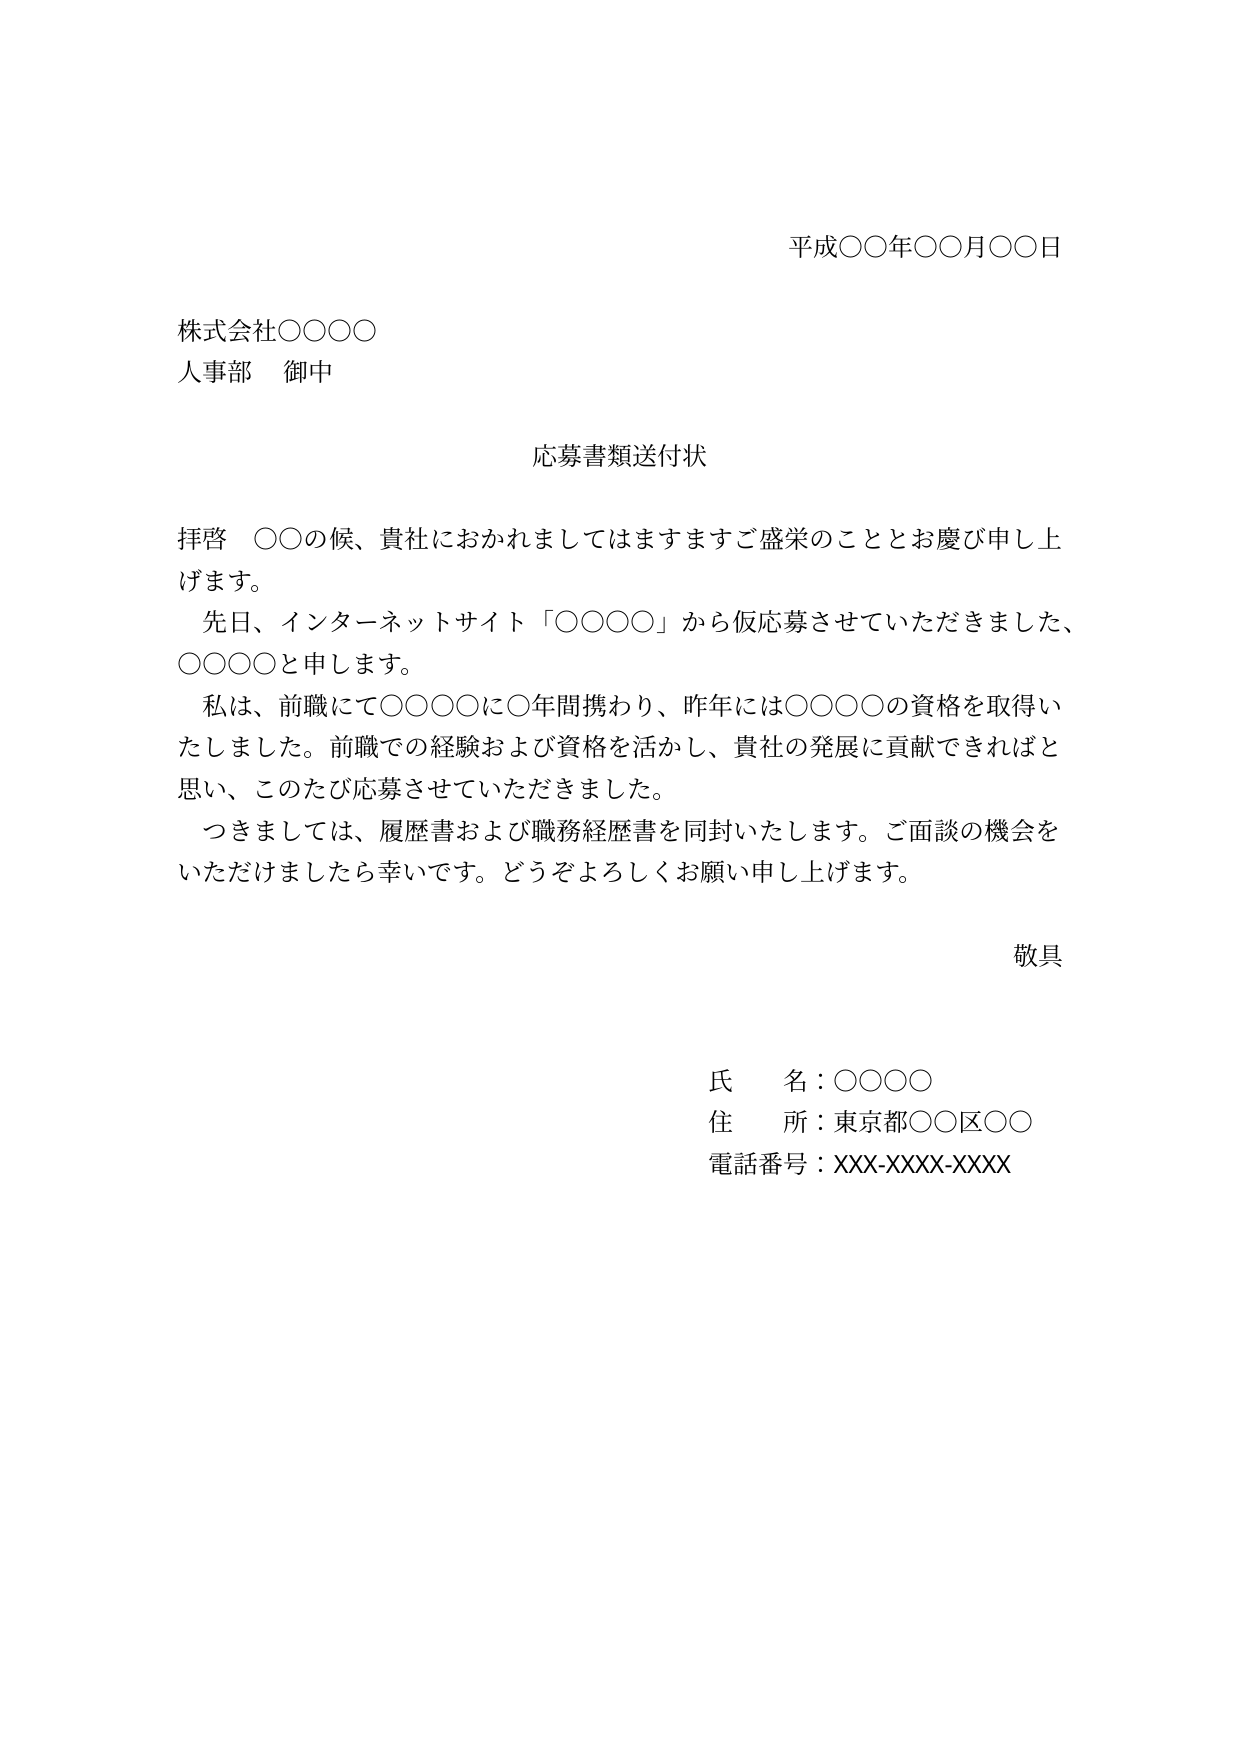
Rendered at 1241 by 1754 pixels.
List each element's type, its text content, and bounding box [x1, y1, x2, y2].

text つきましては、履歴書および職務経歴書を同封いたします。ご面談の機会をいただけましたら幸いです。どうぞよろしくお願い申し上げます。 [177, 808, 1063, 892]
text 先日、インターネットサイト「○○○○」から仮応募させていただきました、○○○○と申します。 [177, 600, 1063, 683]
text 応募書類送付状 [177, 433, 1063, 475]
text 人事部 御中 [177, 350, 1063, 392]
text 拝啓 ○○の候、貴社におかれましてはますますご盛栄のこととお慶び申し上げます。 [177, 517, 1063, 600]
text 電話番号：XXX-XXXX-XXXX [709, 1142, 1063, 1183]
text 株式会社○○○○ [177, 308, 1063, 350]
text 氏 名：○○○○ [709, 1058, 1063, 1100]
text 平成○○年○○月○○日 [177, 225, 1063, 267]
text 敬具 [177, 933, 1063, 975]
text 住 所：東京都○○区○○ [709, 1100, 1063, 1142]
text 私は、前職にて○○○○に○年間携わり、昨年には○○○○の資格を取得いたしました。前職での経験および資格を活かし、貴社の発展に貢献できればと思い、このたび応募させていただきました。 [177, 683, 1063, 808]
